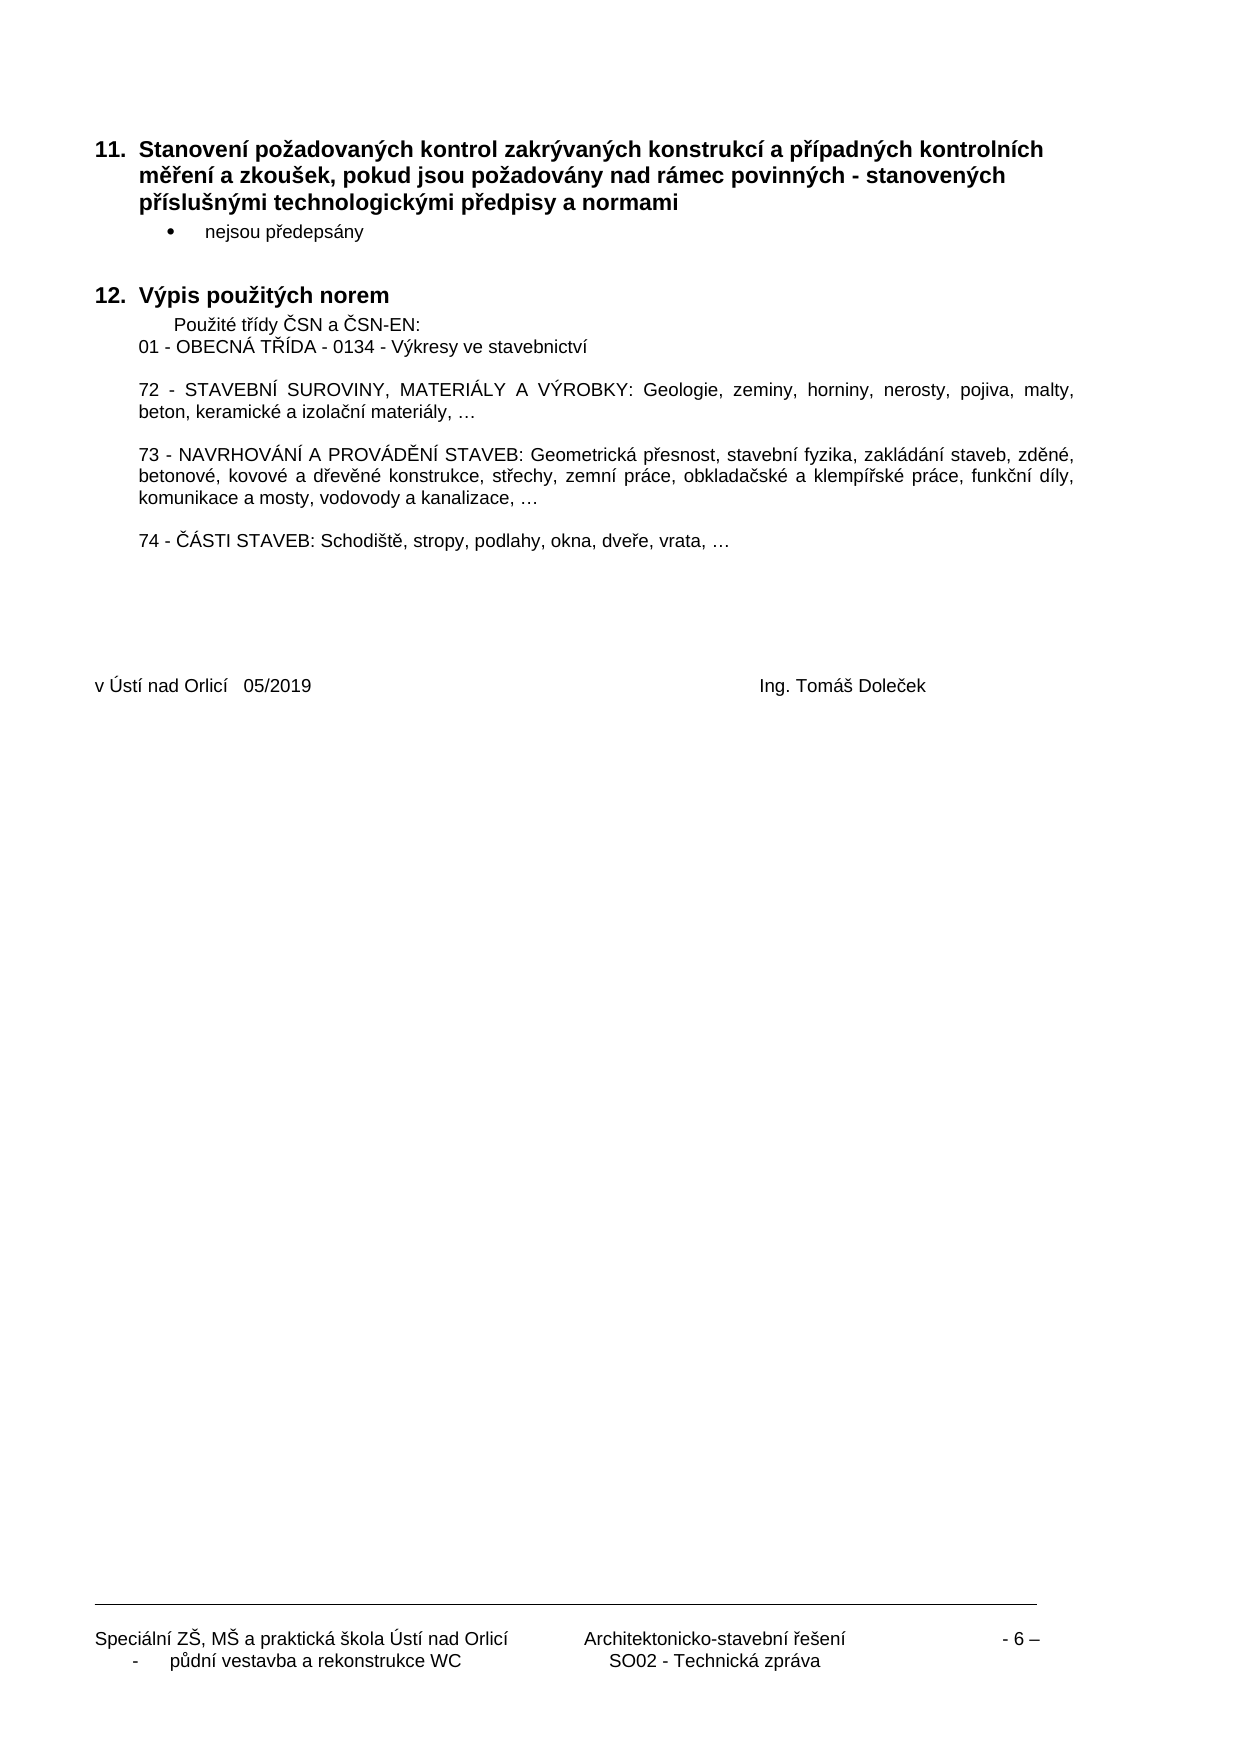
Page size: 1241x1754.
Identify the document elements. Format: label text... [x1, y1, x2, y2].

text Použité třídy ČSN a ČSN-EN: [138, 314, 1075, 336]
text nejsou předepsány [167, 221, 1075, 243]
text 74 - ČÁSTI STAVEB: Schodiště, stropy, podlahy, okna, dveře, vrata, … [138, 530, 1075, 551]
text 73 - NAVRHOVÁNÍ A PROVÁDĚNÍ STAVEB: Geometrická přesnost, stavební fyzika, zakládání staveb, zděné, betonové, kovové a dřevěné konstrukce, střechy, zemní práce, obkladačské a klempířské práce, funkční díly, komunikace a mosty, vodovody a kanalizace, … [138, 444, 1075, 508]
subtitle Výpis použitých norem [94, 282, 1075, 308]
text v Ústí nad Orlicí 05/2019 Ing. Tomáš Doleček [94, 675, 1075, 697]
text 72 - STAVEBNÍ SUROVINY, MATERIÁLY A VÝROBKY: Geologie, zeminy, horniny, nerosty, pojiva, malty, beton, keramické a izolační materiály, … [138, 379, 1075, 422]
subtitle Stanovení požadovaných kontrol zakrývaných konstrukcí a případných kontrolních měření a zkoušek, pokud jsou požadovány nad rámec povinných - stanovených příslušnými technologickými předpisy a normami [94, 136, 1075, 215]
text 01 - OBECNÁ TŘÍDA - 0134 - Výkresy ve stavebnictví [138, 336, 1075, 357]
